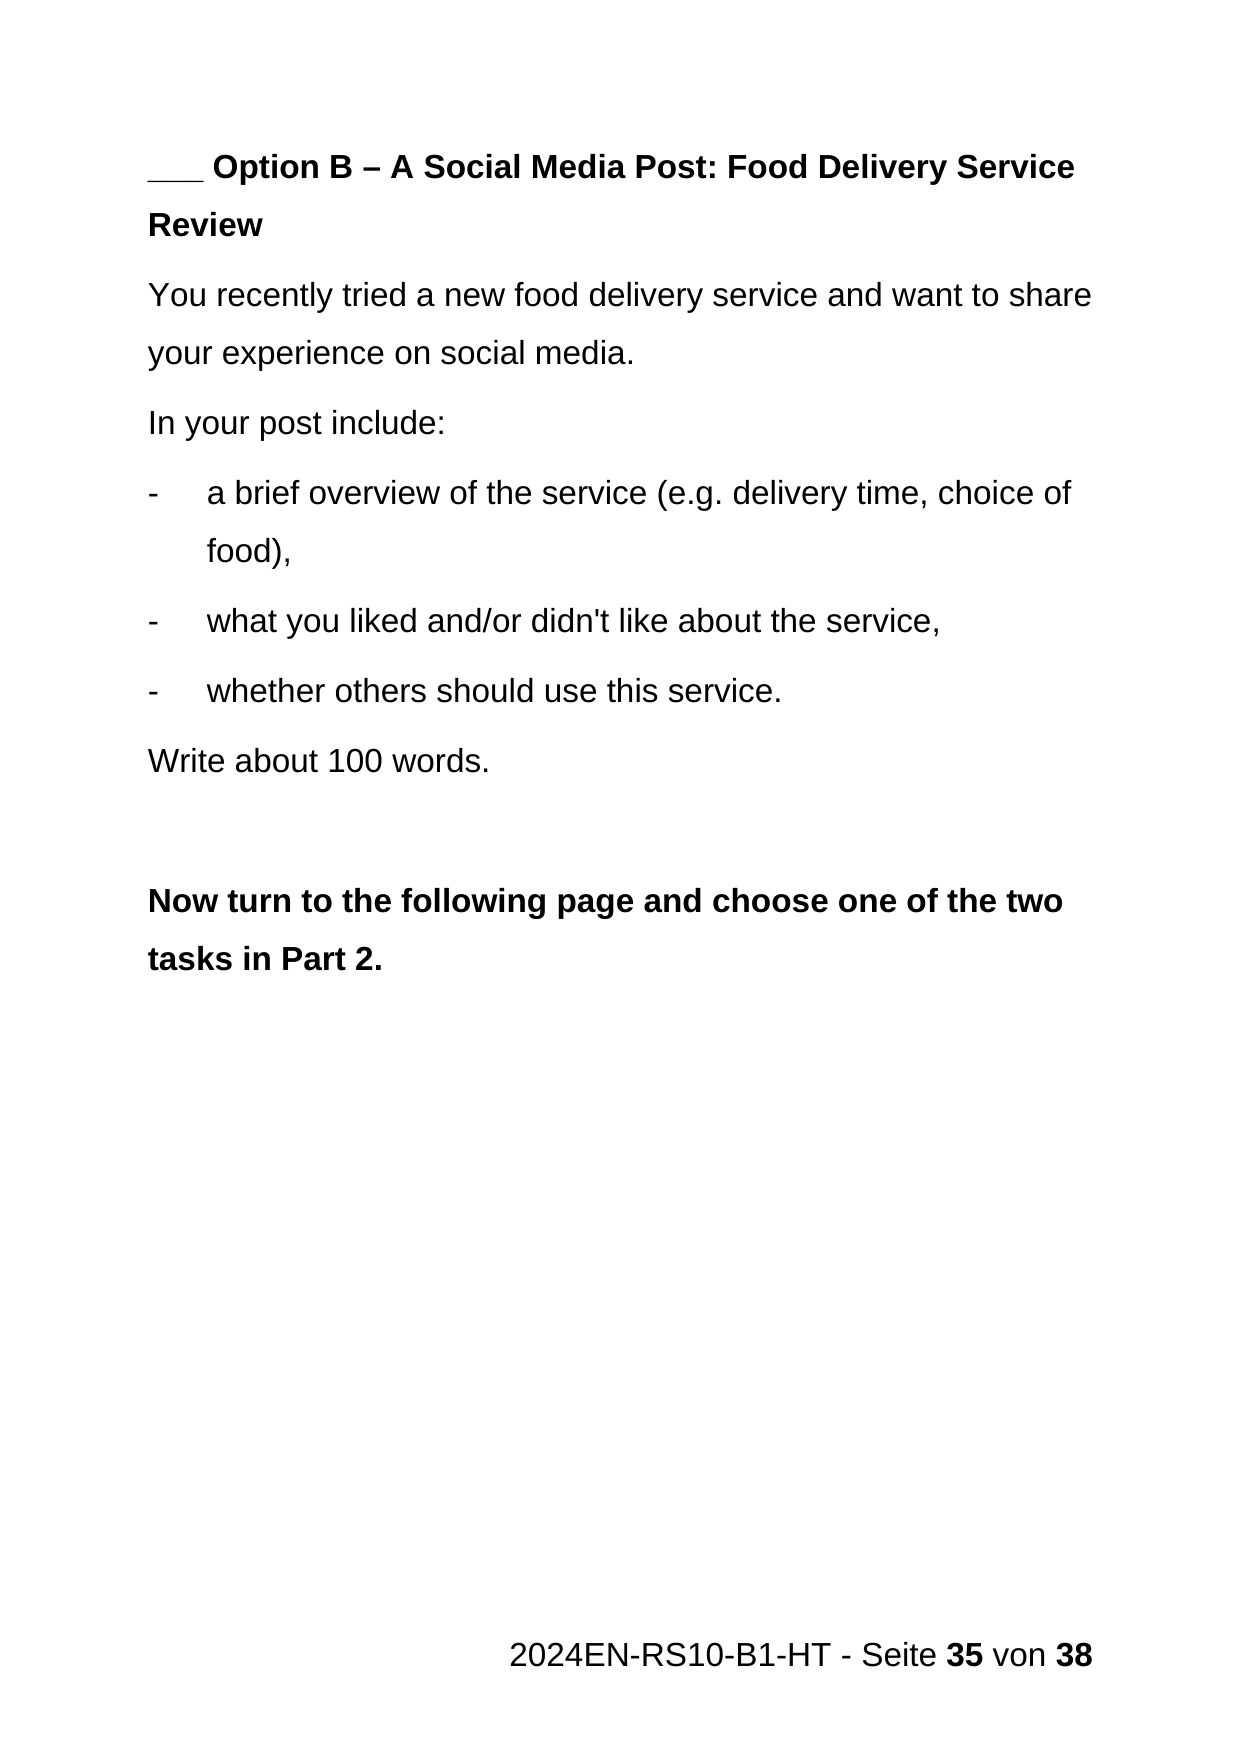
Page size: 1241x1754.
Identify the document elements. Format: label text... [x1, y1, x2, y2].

list - what you liked and/or didn't like about the service, [148, 601, 1093, 639]
text You recently tried a new food delivery service and want to share your experience on social media. [148, 275, 1093, 371]
text ___ Option B – A Social Media Post: Food Delivery Service Review [148, 148, 1093, 244]
list - a brief overview of the service (e.g. delivery time, choice of food), [148, 473, 1093, 569]
text Write about 100 words. [148, 741, 1093, 779]
text Now turn to the following page and choose one of the two tasks in Part 2. [148, 881, 1093, 977]
text In your post include: [148, 403, 1093, 441]
list - whether others should use this service. [148, 671, 1093, 709]
